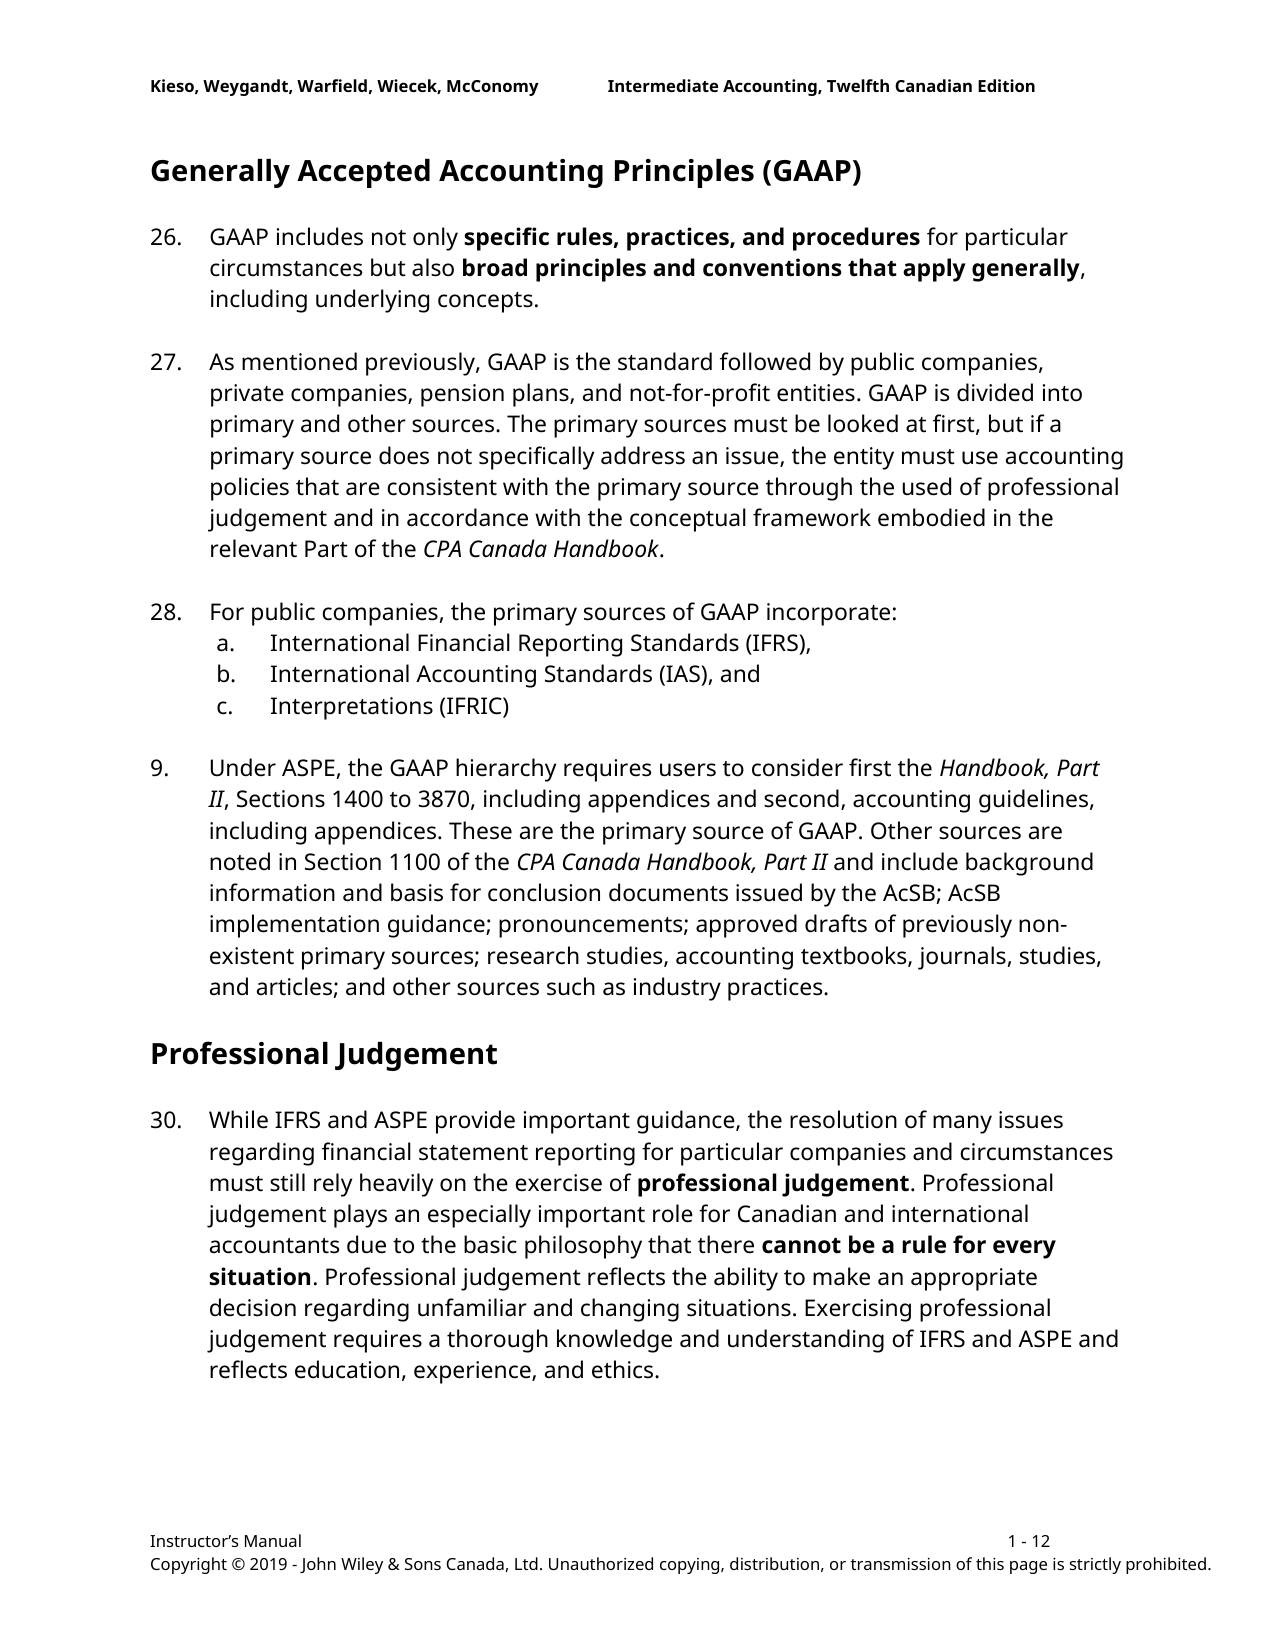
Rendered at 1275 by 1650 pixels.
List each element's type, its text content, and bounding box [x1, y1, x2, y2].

text Professional Judgement [150, 1033, 1125, 1073]
text Generally Accepted Accounting Principles (GAAP) [150, 150, 1125, 190]
text c. Interpretations (IFRIC) [216, 690, 1125, 721]
text 30. While IFRS and ASPE provide important guidance, the resolution of many issues regarding financial statement reporting for particular companies and circumstances must still rely heavily on the exercise of professional judgement. Professional judgement plays an especially important role for Canadian and international accountants due to the basic philosophy that there cannot be a rule for every situation. Professional judgement reflects the ability to make an appropriate decision regarding unfamiliar and changing situations. Exercising professional judgement requires a thorough knowledge and understanding of IFRS and ASPE and reflects education, experience, and ethics. [150, 1104, 1125, 1386]
text b. International Accounting Standards (IAS), and [216, 658, 1125, 690]
text 28. For public companies, the primary sources of GAAP incorporate: [150, 596, 1125, 627]
text a. International Financial Reporting Standards (IFRS), [216, 627, 1125, 658]
text 9. Under ASPE, the GAAP hierarchy requires users to consider first the Handbook, Part II, Sections 1400 to 3870, including appendices and second, accounting guidelines, including appendices. These are the primary source of GAAP. Other sources are noted in Section 1100 of the CPA Canada Handbook, Part II and include background information and basis for conclusion documents issued by the AcSB; AcSB implementation guidance; pronouncements; approved drafts of previously non-existent primary sources; research studies, accounting textbooks, journals, studies, and articles; and other sources such as industry practices. [150, 752, 1125, 1002]
text 26. GAAP includes not only specific rules, practices, and procedures for particular circumstances but also broad principles and conventions that apply generally, including underlying concepts. [150, 221, 1125, 315]
text 27. As mentioned previously, GAAP is the standard followed by public companies, private companies, pension plans, and not-for-profit entities. GAAP is divided into primary and other sources. The primary sources must be looked at first, but if a primary source does not specifically address an issue, the entity must use accounting policies that are consistent with the primary source through the used of professional judgement and in accordance with the conceptual framework embodied in the relevant Part of the CPA Canada Handbook. [150, 346, 1125, 565]
